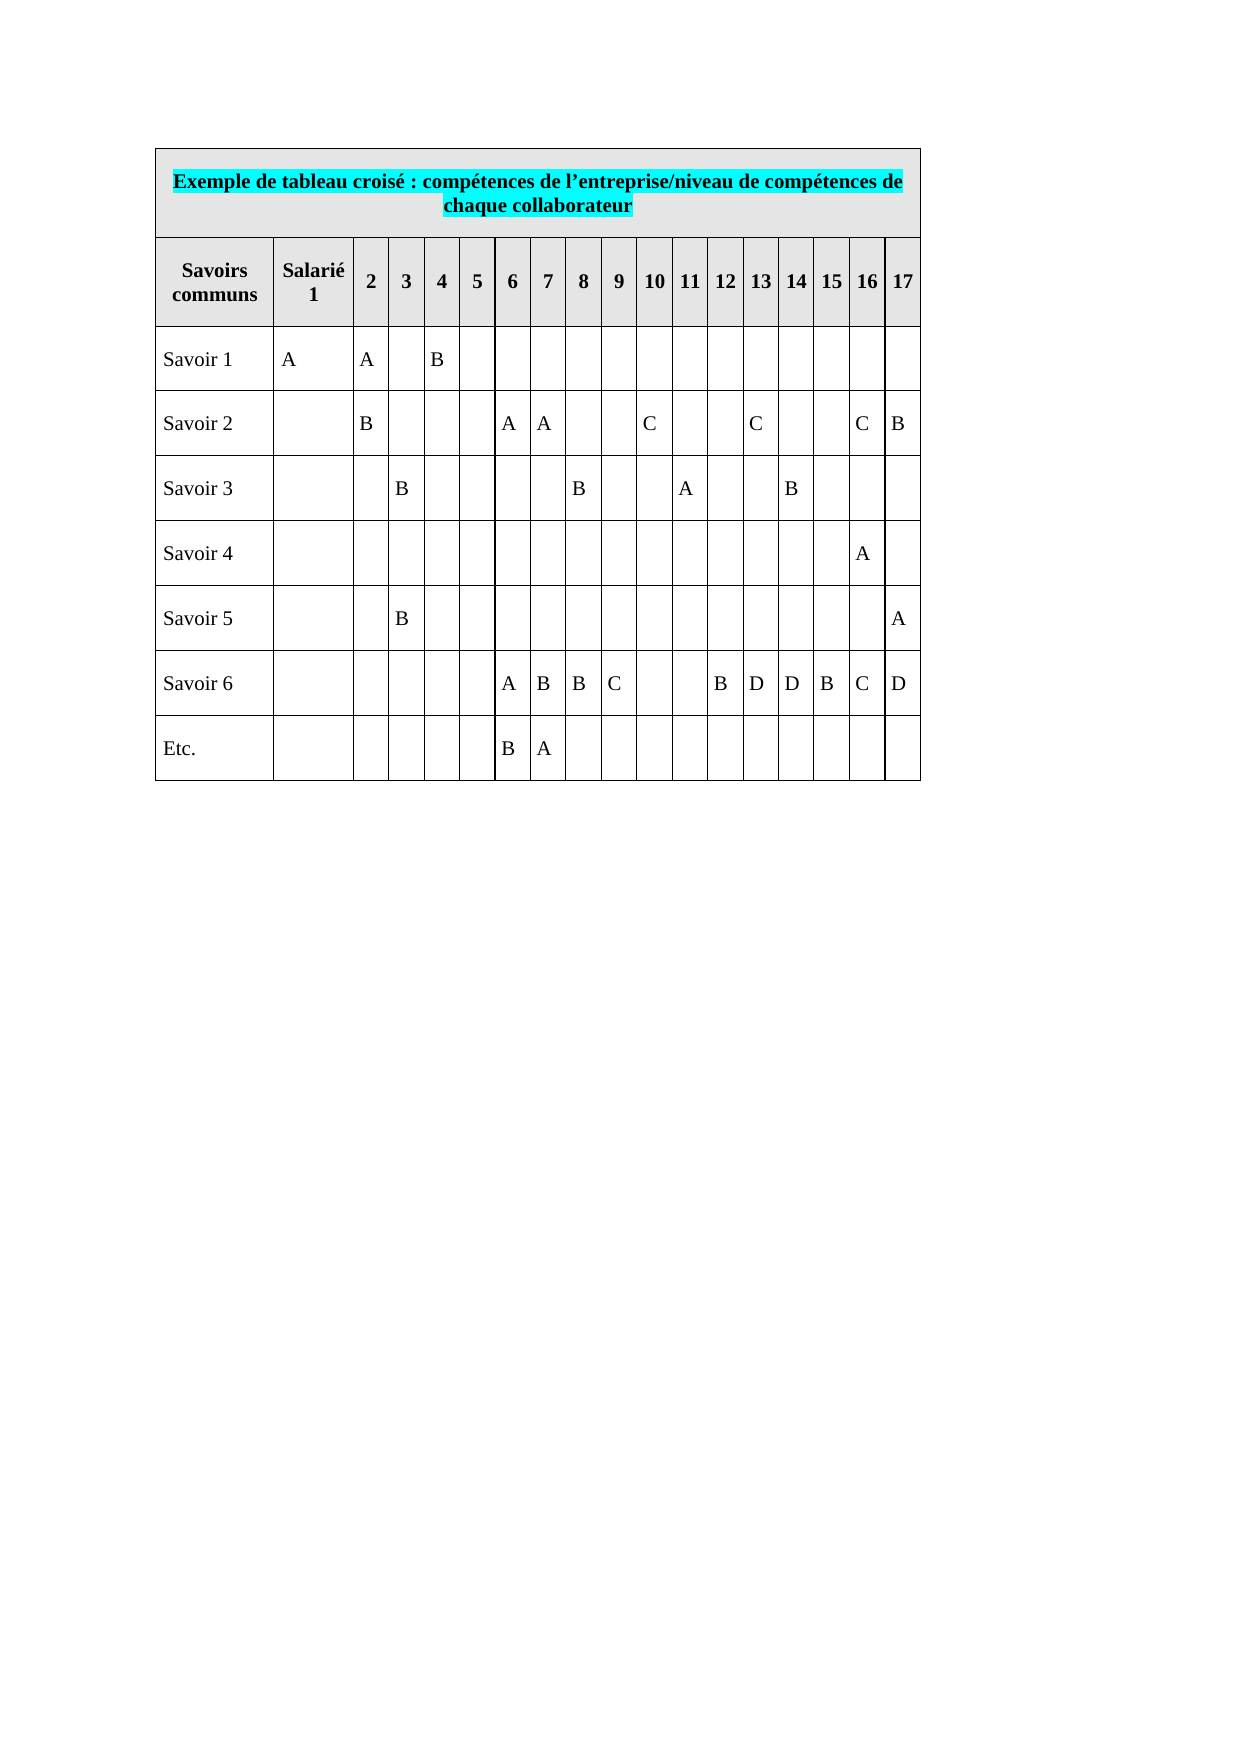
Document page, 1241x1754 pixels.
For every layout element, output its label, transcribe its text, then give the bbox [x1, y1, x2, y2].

table_cell [814, 716, 849, 780]
table_cell 13 [744, 238, 778, 326]
table_cell Etc. [156, 716, 273, 780]
table_cell A [496, 651, 530, 715]
table_cell B [496, 716, 530, 780]
table_cell [850, 327, 884, 390]
table_cell [673, 651, 707, 715]
table_cell [744, 586, 778, 650]
table_cell [637, 586, 672, 650]
table_cell A [531, 391, 565, 455]
table_cell [496, 521, 530, 585]
table_cell [673, 586, 707, 650]
table_cell C [850, 391, 884, 455]
table_cell [354, 716, 388, 780]
table_cell 3 [389, 238, 424, 326]
table_cell Savoirs communs [156, 238, 273, 326]
table_cell [744, 521, 778, 585]
table_cell Savoir 5 [156, 586, 273, 650]
table_cell [274, 456, 353, 520]
table_cell [425, 391, 459, 455]
table_cell B [389, 586, 424, 650]
table_cell [460, 327, 494, 390]
table_cell [460, 456, 494, 520]
table_cell [354, 456, 388, 520]
table_cell [531, 327, 565, 390]
table_cell [531, 586, 565, 650]
table_cell A [274, 327, 353, 390]
table_cell B [814, 651, 849, 715]
table_cell D [886, 651, 920, 715]
table_cell D [779, 651, 813, 715]
table_cell [354, 586, 388, 650]
table_cell C [850, 651, 884, 715]
table_cell [850, 456, 884, 520]
table_cell [708, 391, 743, 455]
table_cell [460, 586, 494, 650]
table_cell C [744, 391, 778, 455]
table_cell [886, 521, 920, 585]
table_cell B [779, 456, 813, 520]
table_cell [708, 521, 743, 585]
table_cell A [886, 586, 920, 650]
table_cell 16 [850, 238, 884, 326]
table_cell A [531, 716, 565, 780]
table_cell [814, 521, 849, 585]
table_cell C [602, 651, 636, 715]
table_cell 7 [531, 238, 565, 326]
table_cell B [566, 651, 601, 715]
table_cell [744, 327, 778, 390]
table_cell [389, 521, 424, 585]
table_cell [274, 521, 353, 585]
table_cell [708, 456, 743, 520]
table_cell [389, 651, 424, 715]
table_cell [566, 716, 601, 780]
table_cell [744, 716, 778, 780]
table_cell 5 [460, 238, 494, 326]
table_cell [425, 521, 459, 585]
table_cell A [354, 327, 388, 390]
table_cell 15 [814, 238, 849, 326]
table_cell [673, 391, 707, 455]
table_cell [389, 391, 424, 455]
table_cell [566, 521, 601, 585]
table_cell [779, 521, 813, 585]
table_cell A [673, 456, 707, 520]
table_cell [779, 586, 813, 650]
table_cell A [496, 391, 530, 455]
table_cell 14 [779, 238, 813, 326]
table_cell [673, 327, 707, 390]
table_cell [531, 456, 565, 520]
table_cell [886, 716, 920, 780]
table_cell Salarié 1 [274, 238, 353, 326]
table_cell [602, 327, 636, 390]
table_cell [886, 456, 920, 520]
table_cell [779, 327, 813, 390]
table_cell B [886, 391, 920, 455]
table_cell 6 [496, 238, 530, 326]
table_cell 17 [886, 238, 920, 326]
table_cell [566, 327, 601, 390]
table_cell [496, 456, 530, 520]
table_cell [460, 651, 494, 715]
table_cell [531, 521, 565, 585]
table_cell 11 [673, 238, 707, 326]
table_cell [708, 716, 743, 780]
table_cell Savoir 3 [156, 456, 273, 520]
table_cell [425, 716, 459, 780]
table_cell [779, 716, 813, 780]
table_cell [496, 327, 530, 390]
table_cell D [744, 651, 778, 715]
table_cell Savoir 6 [156, 651, 273, 715]
table_cell [566, 586, 601, 650]
table_cell [460, 391, 494, 455]
table_cell [886, 327, 920, 390]
table_cell C [637, 391, 672, 455]
table_cell [602, 716, 636, 780]
table_cell Savoir 2 [156, 391, 273, 455]
table_cell [673, 716, 707, 780]
table_cell [637, 521, 672, 585]
table_cell [274, 716, 353, 780]
table_cell [460, 521, 494, 585]
table_cell Savoir 1 [156, 327, 273, 390]
table_cell [274, 391, 353, 455]
table_cell [389, 327, 424, 390]
table_cell [274, 586, 353, 650]
table_cell [814, 456, 849, 520]
table_cell [354, 521, 388, 585]
table_cell B [566, 456, 601, 520]
table_cell [425, 586, 459, 650]
table_cell B [531, 651, 565, 715]
table_cell [850, 586, 884, 650]
table_cell [602, 586, 636, 650]
table_cell 2 [354, 238, 388, 326]
table_cell 10 [637, 238, 672, 326]
table_cell A [850, 521, 884, 585]
table_cell [460, 716, 494, 780]
table_cell [814, 586, 849, 650]
table_cell Savoir 4 [156, 521, 273, 585]
table_cell B [425, 327, 459, 390]
table_cell [354, 651, 388, 715]
table_cell [850, 716, 884, 780]
table_cell [496, 586, 530, 650]
table_cell [602, 456, 636, 520]
table_cell 8 [566, 238, 601, 326]
table_cell [814, 391, 849, 455]
table_cell [602, 391, 636, 455]
table_cell [779, 391, 813, 455]
table_cell [425, 456, 459, 520]
table_cell [274, 651, 353, 715]
table_cell [673, 521, 707, 585]
table_cell 9 [602, 238, 636, 326]
table_cell [637, 456, 672, 520]
table_cell 12 [708, 238, 743, 326]
table_cell [389, 716, 424, 780]
table_cell B [708, 651, 743, 715]
table_cell [425, 651, 459, 715]
table_cell [744, 456, 778, 520]
table_cell [637, 651, 672, 715]
table_cell [708, 586, 743, 650]
table_cell [708, 327, 743, 390]
table_cell B [389, 456, 424, 520]
table_cell B [354, 391, 388, 455]
table_cell [637, 327, 672, 390]
table_cell [814, 327, 849, 390]
table_cell 4 [425, 238, 459, 326]
table_cell [602, 521, 636, 585]
table_cell [566, 391, 601, 455]
table_header Exemple de tableau croisé : compétences de l’entreprise/niveau de compétences de chaque collaborateur [156, 149, 920, 237]
table_cell [637, 716, 672, 780]
